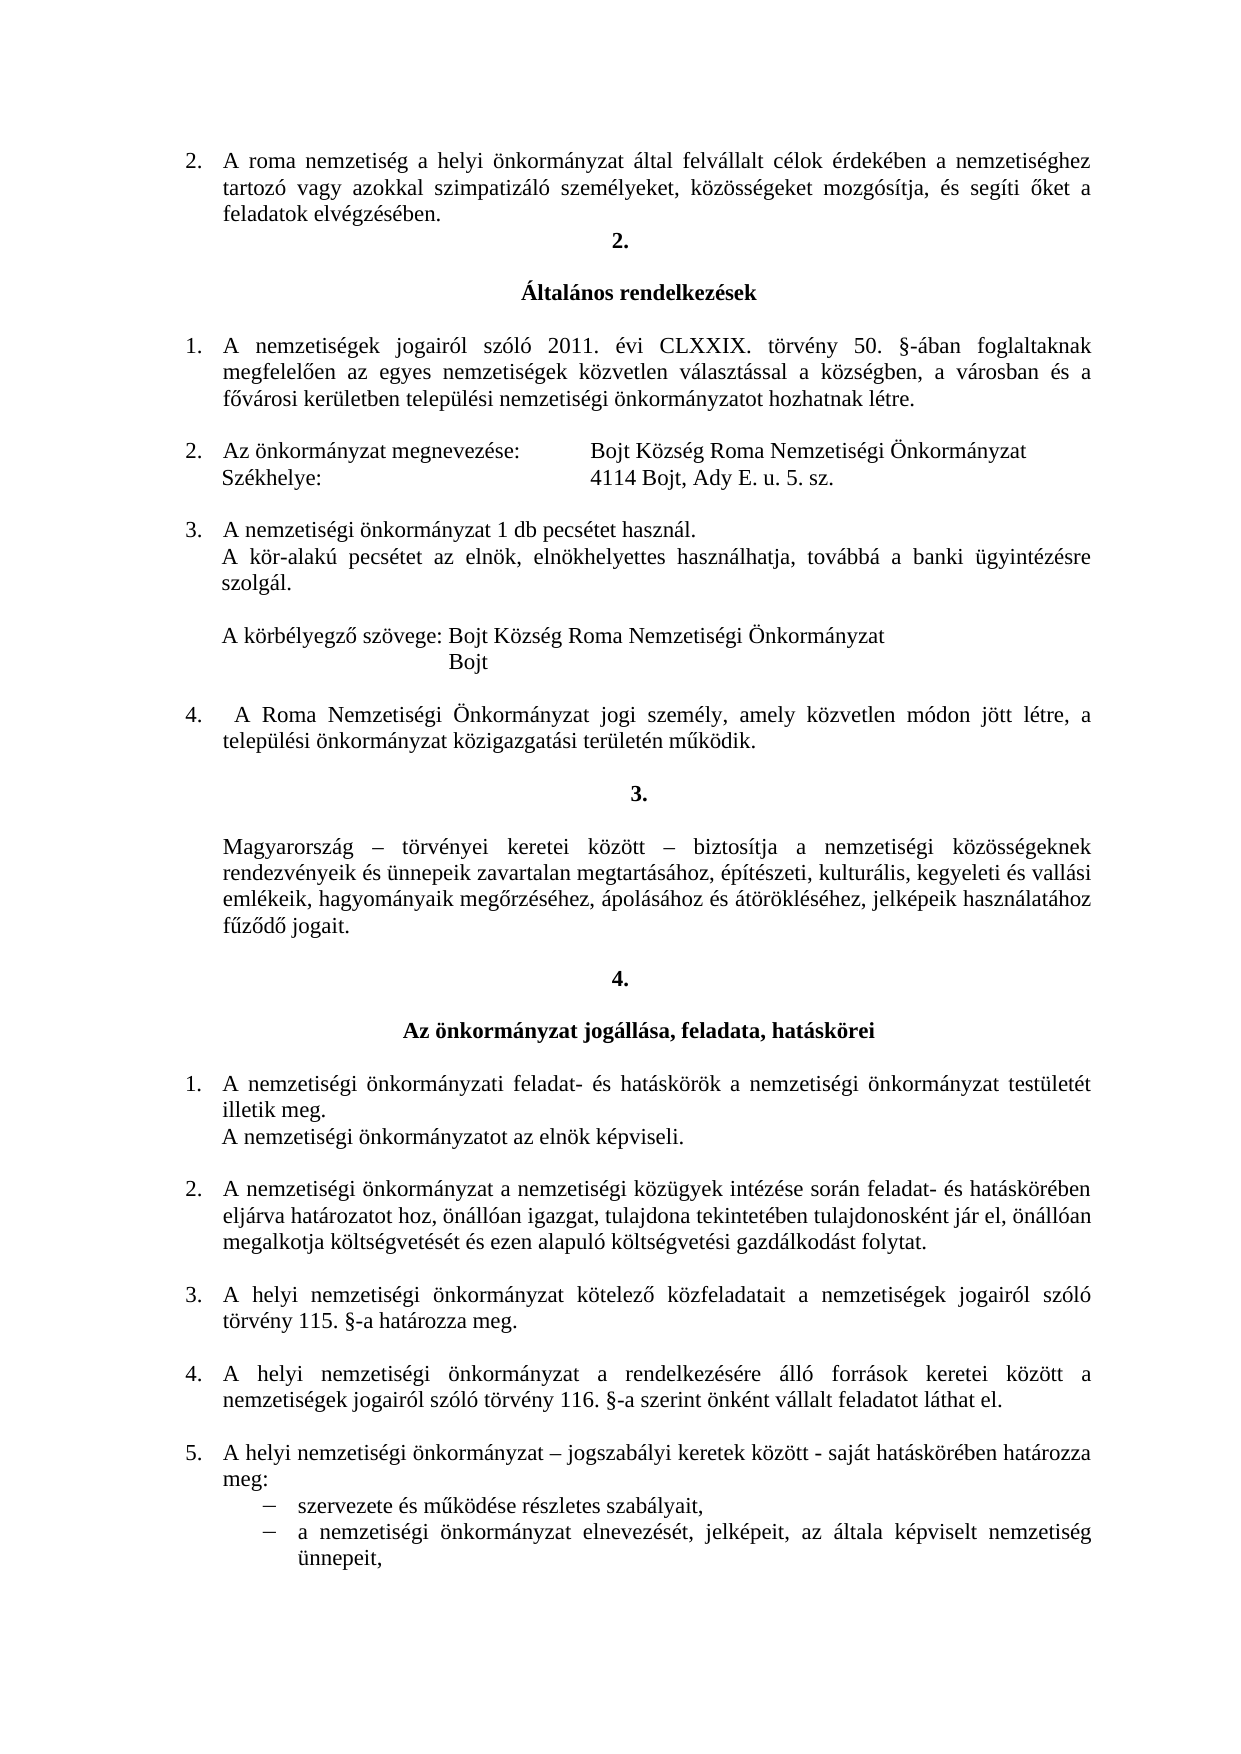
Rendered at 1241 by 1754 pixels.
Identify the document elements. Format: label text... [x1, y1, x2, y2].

text Székhelye: 4114 Bojt, Ady E. u. 5. sz. [221, 464, 1093, 490]
list Az önkormányzat megnevezése: Bojt Község Roma Nemzetiségi Önkormányzat [185, 437, 1093, 464]
list A helyi nemzetiségi önkormányzat kötelező közfeladatait a nemzetiségek jogairól szóló törvény 115. §-a határozza meg. [185, 1281, 1093, 1333]
text Általános rendelkezések [185, 279, 1093, 306]
list a nemzetiségi önkormányzat elnevezését, jelképeit, az általa képviselt nemzetiség ünnepeit, [260, 1518, 1093, 1571]
list A nemzetiségi önkormányzati feladat- és hatáskörök a nemzetiségi önkormányzat testületét illetik meg. [185, 1070, 1093, 1123]
list A nemzetiségi önkormányzat a nemzetiségi közügyek intézése során feladat- és hatáskörében eljárva határozatot hoz, önállóan igazgat, tulajdona tekintetében tulajdonosként jár el, önállóan megalkotja költségvetését és ezen alapuló költségvetési gazdálkodást folytat. [185, 1175, 1093, 1254]
text A nemzetiségi önkormányzatot az elnök képviseli. [221, 1123, 1093, 1149]
list A nemzetiségi önkormányzat 1 db pecsétet használ. [185, 517, 1093, 543]
text Magyarország – törvényei keretei között – biztosítja a nemzetiségi közösségeknek rendezvényeik és ünnepeik zavartalan megtartásához, építészeti, kulturális, kegyeleti és vallási emlékeik, hagyományaik megőrzéséhez, ápolásához és átörökléséhez, jelképeik használatához fűződő jogait. [223, 833, 1093, 938]
list A helyi nemzetiségi önkormányzat a rendelkezésére álló források keretei között a nemzetiségek jogairól szóló törvény 116. §-a szerint önként vállalt feladatot láthat el. [185, 1360, 1093, 1413]
text Bojt [221, 648, 1093, 675]
text A kör-alakú pecsétet az elnök, elnökhelyettes használhatja, továbbá a banki ügyintézésre szolgál. [221, 543, 1093, 596]
list A roma nemzetiség a helyi önkormányzat által felvállalt célok érdekében a nemzetiséghez tartozó vagy azokkal szimpatizáló személyeket, közösségeket mozgósítja, és segíti őket a feladatok elvégzésében. [185, 148, 1093, 227]
text Az önkormányzat jogállása, feladata, hatáskörei [185, 1017, 1093, 1044]
list A nemzetiségek jogairól szóló 2011. évi CLXXIX. törvény 50. §-ában foglaltaknak megfelelően az egyes nemzetiségek közvetlen választással a községben, a városban és a fővárosi kerületben települési nemzetiségi önkormányzatot hozhatnak létre. [185, 332, 1093, 411]
text A körbélyegző szövege: Bojt Község Roma Nemzetiségi Önkormányzat [221, 622, 1093, 648]
text 2. [148, 227, 1093, 253]
list szervezete és működése részletes szabályait, [260, 1492, 1093, 1518]
list A helyi nemzetiségi önkormányzat – jogszabályi keretek között - saját hatáskörében határozza meg: [185, 1439, 1093, 1492]
text 3. [185, 780, 1093, 806]
text 4. [148, 964, 1093, 991]
list A Roma Nemzetiségi Önkormányzat jogi személy, amely közvetlen módon jött létre, a települési önkormányzat közigazgatási területén működik. [185, 701, 1093, 754]
